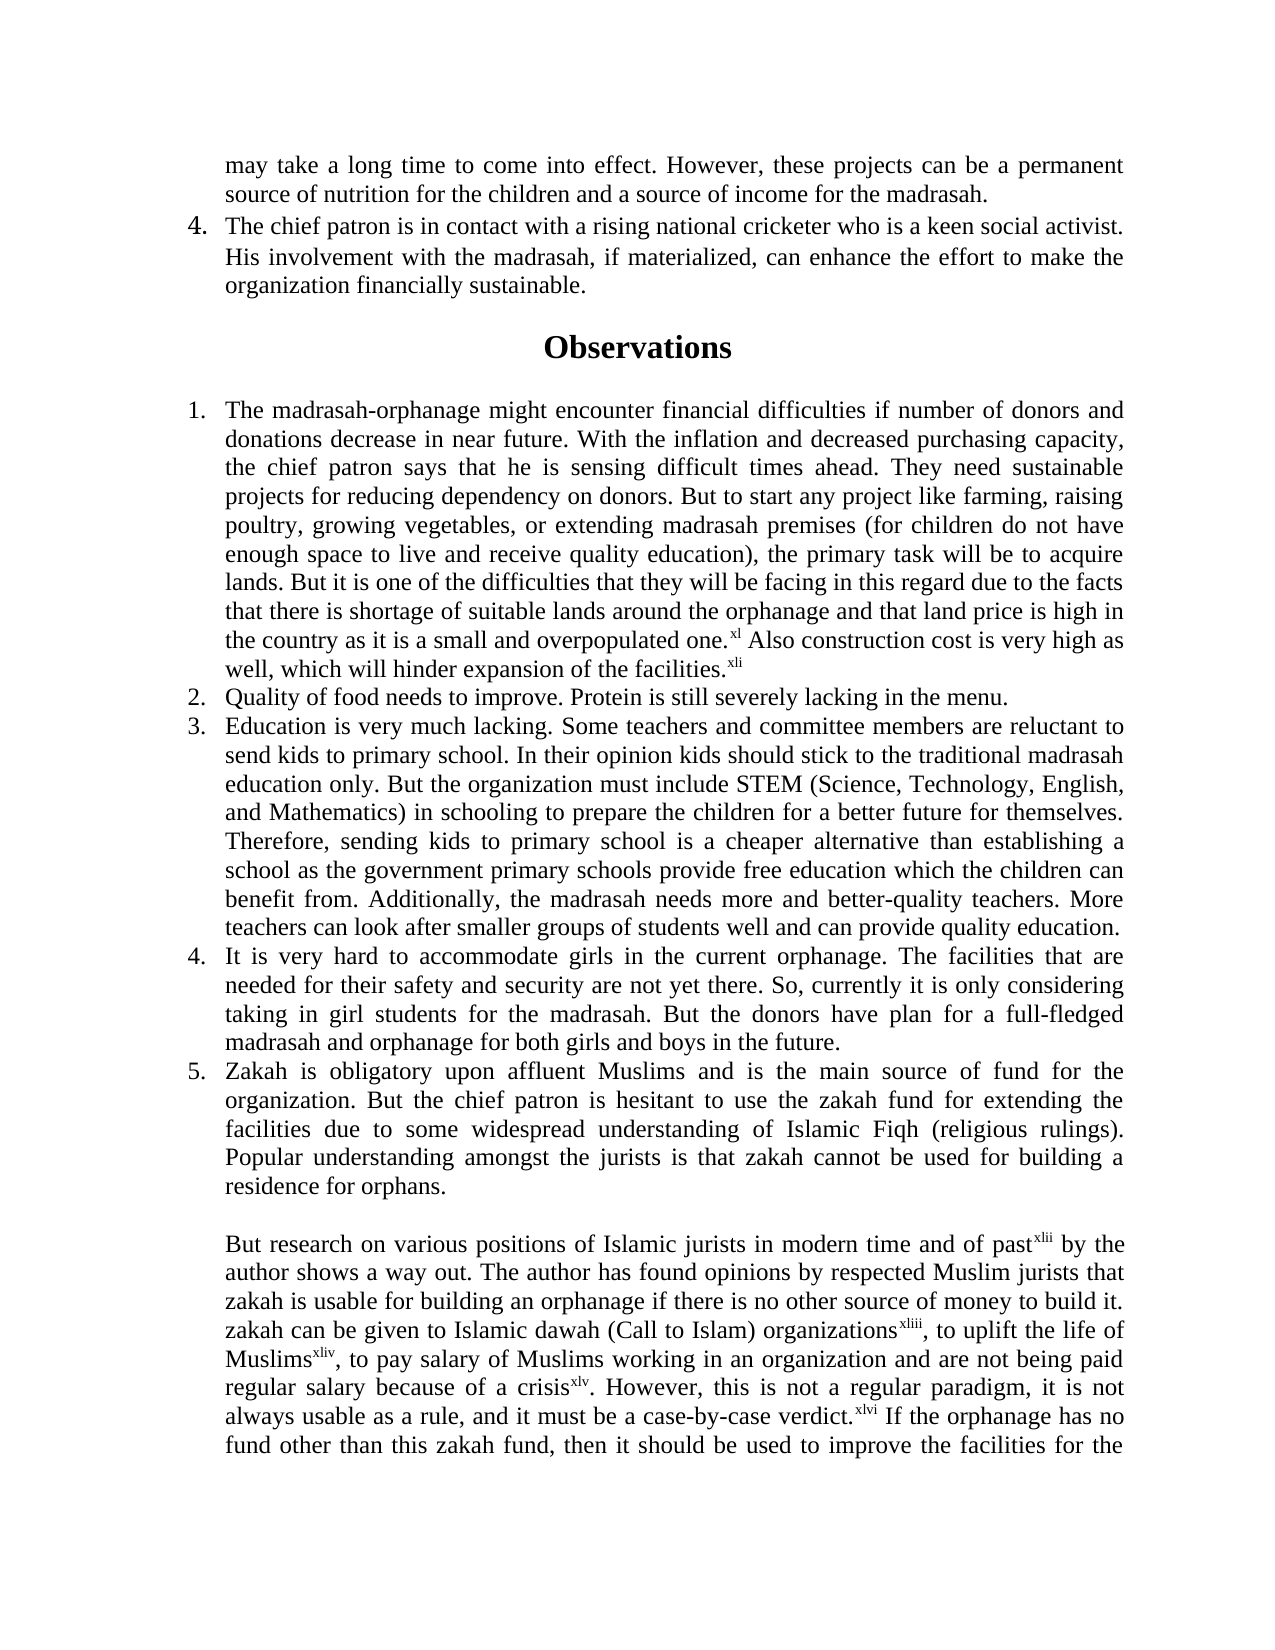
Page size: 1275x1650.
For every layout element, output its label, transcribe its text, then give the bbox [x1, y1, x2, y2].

list Quality of food needs to improve. Protein is still severely lacking in the menu. [187, 682, 1125, 711]
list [187, 150, 1125, 207]
text Observations [150, 328, 1125, 366]
list Zakah is obligatory upon affluent Muslims and is the main source of fund for the organization. But the chief patron is hesitant to use the zakah fund for extending the facilities due to some widespread understanding of Islamic Fiqh (religious rulings). Popular understanding amongst the jurists is that zakah cannot be used for building a residence for orphans. [187, 1056, 1125, 1200]
list The chief patron is in contact with a rising national cricketer who is a keen social activist. His involvement with the madrasah, if materialized, can enhance the effort to make the organization financially sustainable. [187, 207, 1125, 299]
list Education is very much lacking. Some teachers and committee members are reluctant to send kids to primary school. In their opinion kids should stick to the traditional madrasah education only. But the organization must include STEM (Science, Technology, English, and Mathematics) in schooling to prepare the children for a better future for themselves. Therefore, sending kids to primary school is a cheaper alternative than establishing a school as the government primary schools provide free education which the children can benefit from. Additionally, the madrasah needs more and better-quality teachers. More teachers can look after smaller groups of students well and can provide quality education. [187, 711, 1125, 941]
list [225, 1229, 1125, 1459]
list The madrasah-orphanage might encounter financial difficulties if number of donors and donations decrease in near future. With the inflation and decreased purchasing capacity, the chief patron says that he is sensing difficult times ahead. They need sustainable projects for reducing dependency on donors. But to start any project like farming, raising poultry, growing vegetables, or extending madrasah premises (for children do not have enough space to live and receive quality education), the primary task will be to acquire lands. But it is one of the difficulties that they will be facing in this regard due to the facts that there is shortage of suitable lands around the orphanage and that land price is high in the country as it is a small and overpopulated one. Also construction cost is very high as well, which will hinder expansion of the facilities. [187, 395, 1125, 682]
list It is very hard to accommodate girls in the current orphanage. The facilities that are needed for their safety and security are not yet there. So, currently it is only considering taking in girl students for the madrasah. But the donors have plan for a full-fledged madrasah and orphanage for both girls and boys in the future. [187, 941, 1125, 1056]
